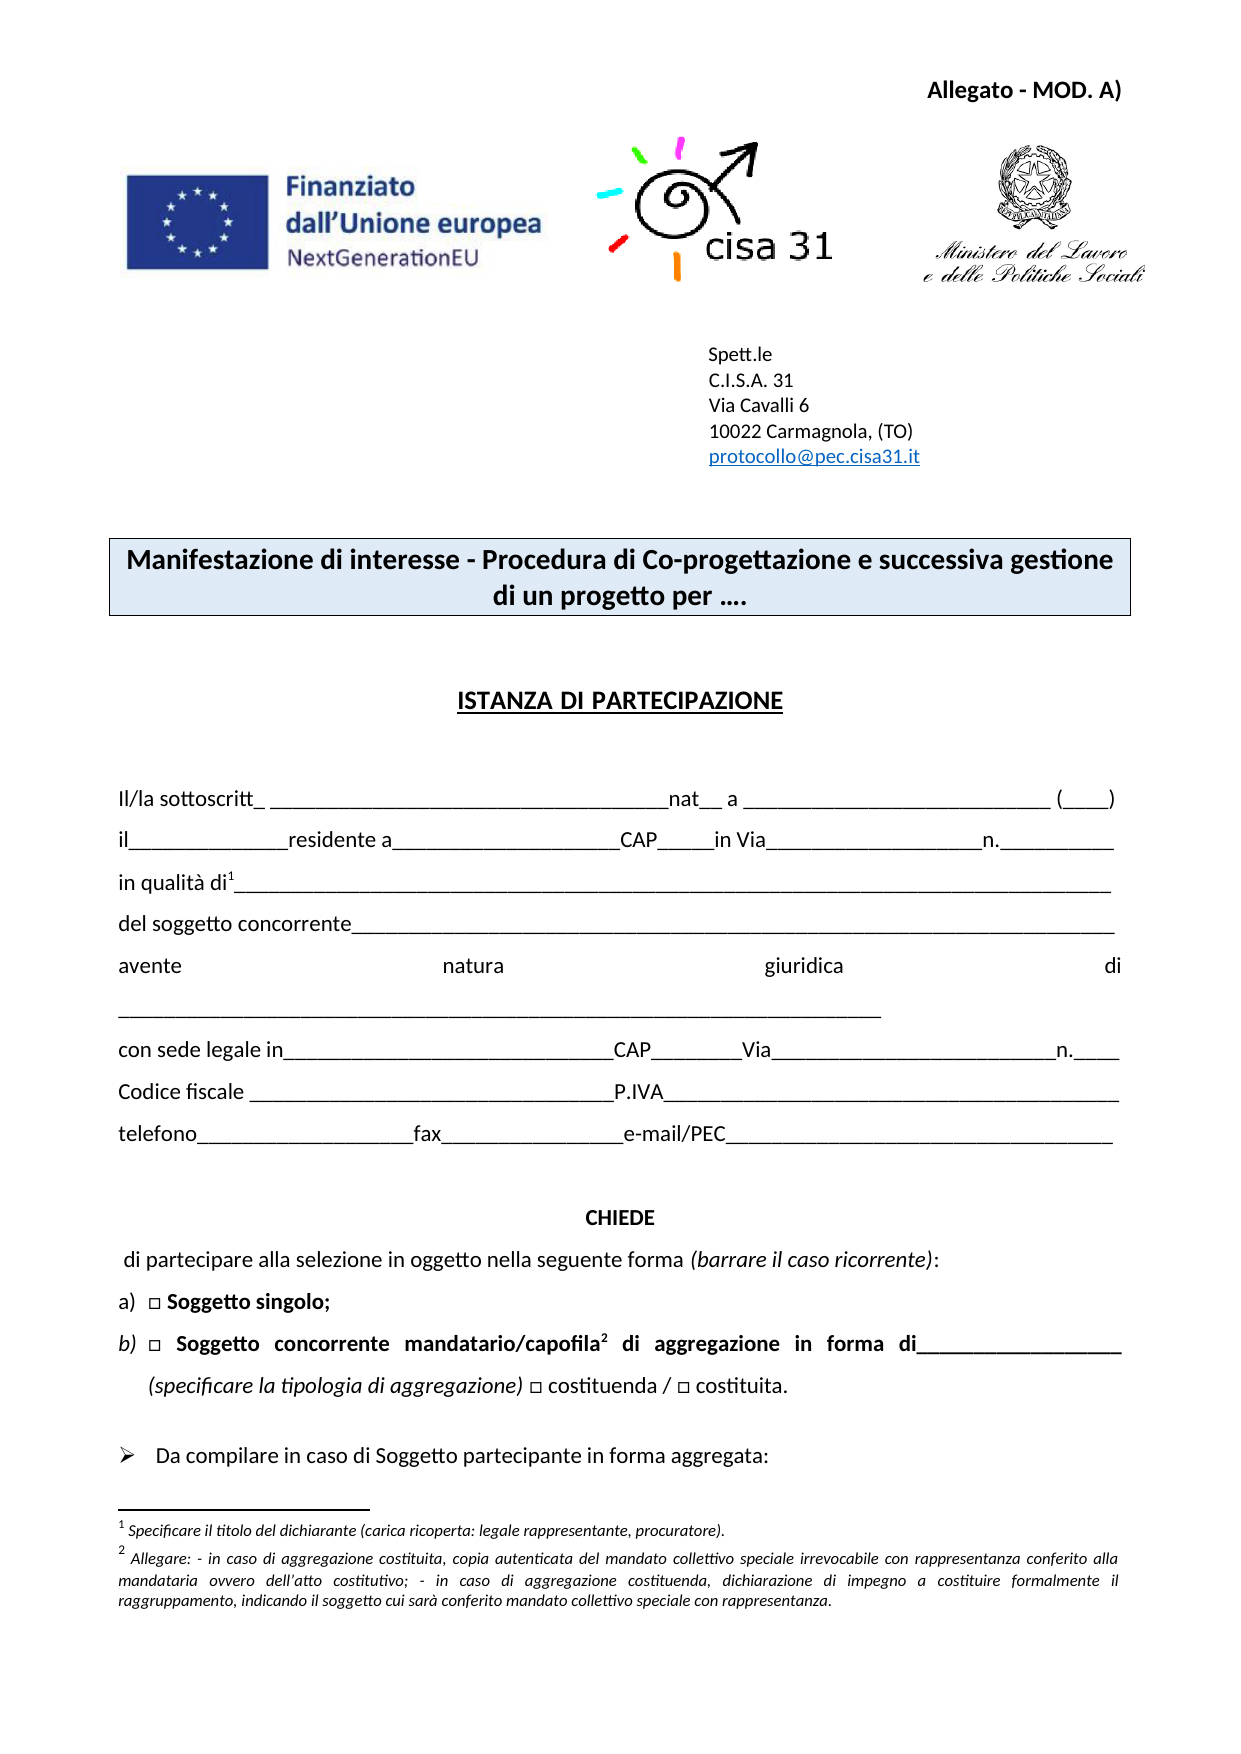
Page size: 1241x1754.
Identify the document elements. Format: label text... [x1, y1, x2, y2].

text avente natura giuridica di ___________________________________________________________________ [118, 952, 1122, 1022]
list Da compilare in caso di Soggetto partecipante in forma aggregata: [118, 1441, 1122, 1469]
text 10022 Carmagnola, (TO) [709, 418, 1122, 443]
text in qualità di_____________________________________________________________________________ [118, 868, 1122, 896]
text istanza di partecipazione [118, 677, 1122, 718]
text CHIEDE [118, 1203, 1122, 1231]
text C.I.S.A. 31 [709, 367, 1122, 392]
text telefono___________________fax________________e-mail/PEC__________________________________ [118, 1119, 1122, 1147]
text Spett.le [634, 342, 1122, 367]
text con sede legale in_____________________________CAP________Via_________________________n.____ [118, 1036, 1122, 1063]
text Il/la sottoscritt_ ___________________________________nat__ a ___________________________ (____) [118, 784, 1122, 812]
text il______________residente a____________________CAP_____in Via___________________n.__________ [118, 826, 1122, 854]
text Allegato - MOD. A) [118, 74, 1122, 104]
text Via Cavalli 6 [709, 392, 1122, 418]
text di partecipare alla selezione in oggetto nella seguente forma (barrare il caso ricorrente): [118, 1245, 1122, 1273]
picture [572, 126, 840, 299]
list □ Soggetto singolo; [118, 1287, 1122, 1315]
text Manifestazione di interesse - Procedura di Co-progettazione e successiva gestione di un progetto per …. [110, 539, 1130, 615]
text Codice fiscale ________________________________P.IVA________________________________________ [118, 1077, 1122, 1106]
list □ Soggetto concorrente mandatario/capofila di aggregazione in forma di__________________ (specificare la tipologia di aggregazione) □ costituenda / □ costituita. [118, 1329, 1122, 1399]
text protocollo@pec.cisa31.it [709, 443, 1122, 469]
text del soggetto concorrente___________________________________________________________________ [118, 909, 1122, 938]
